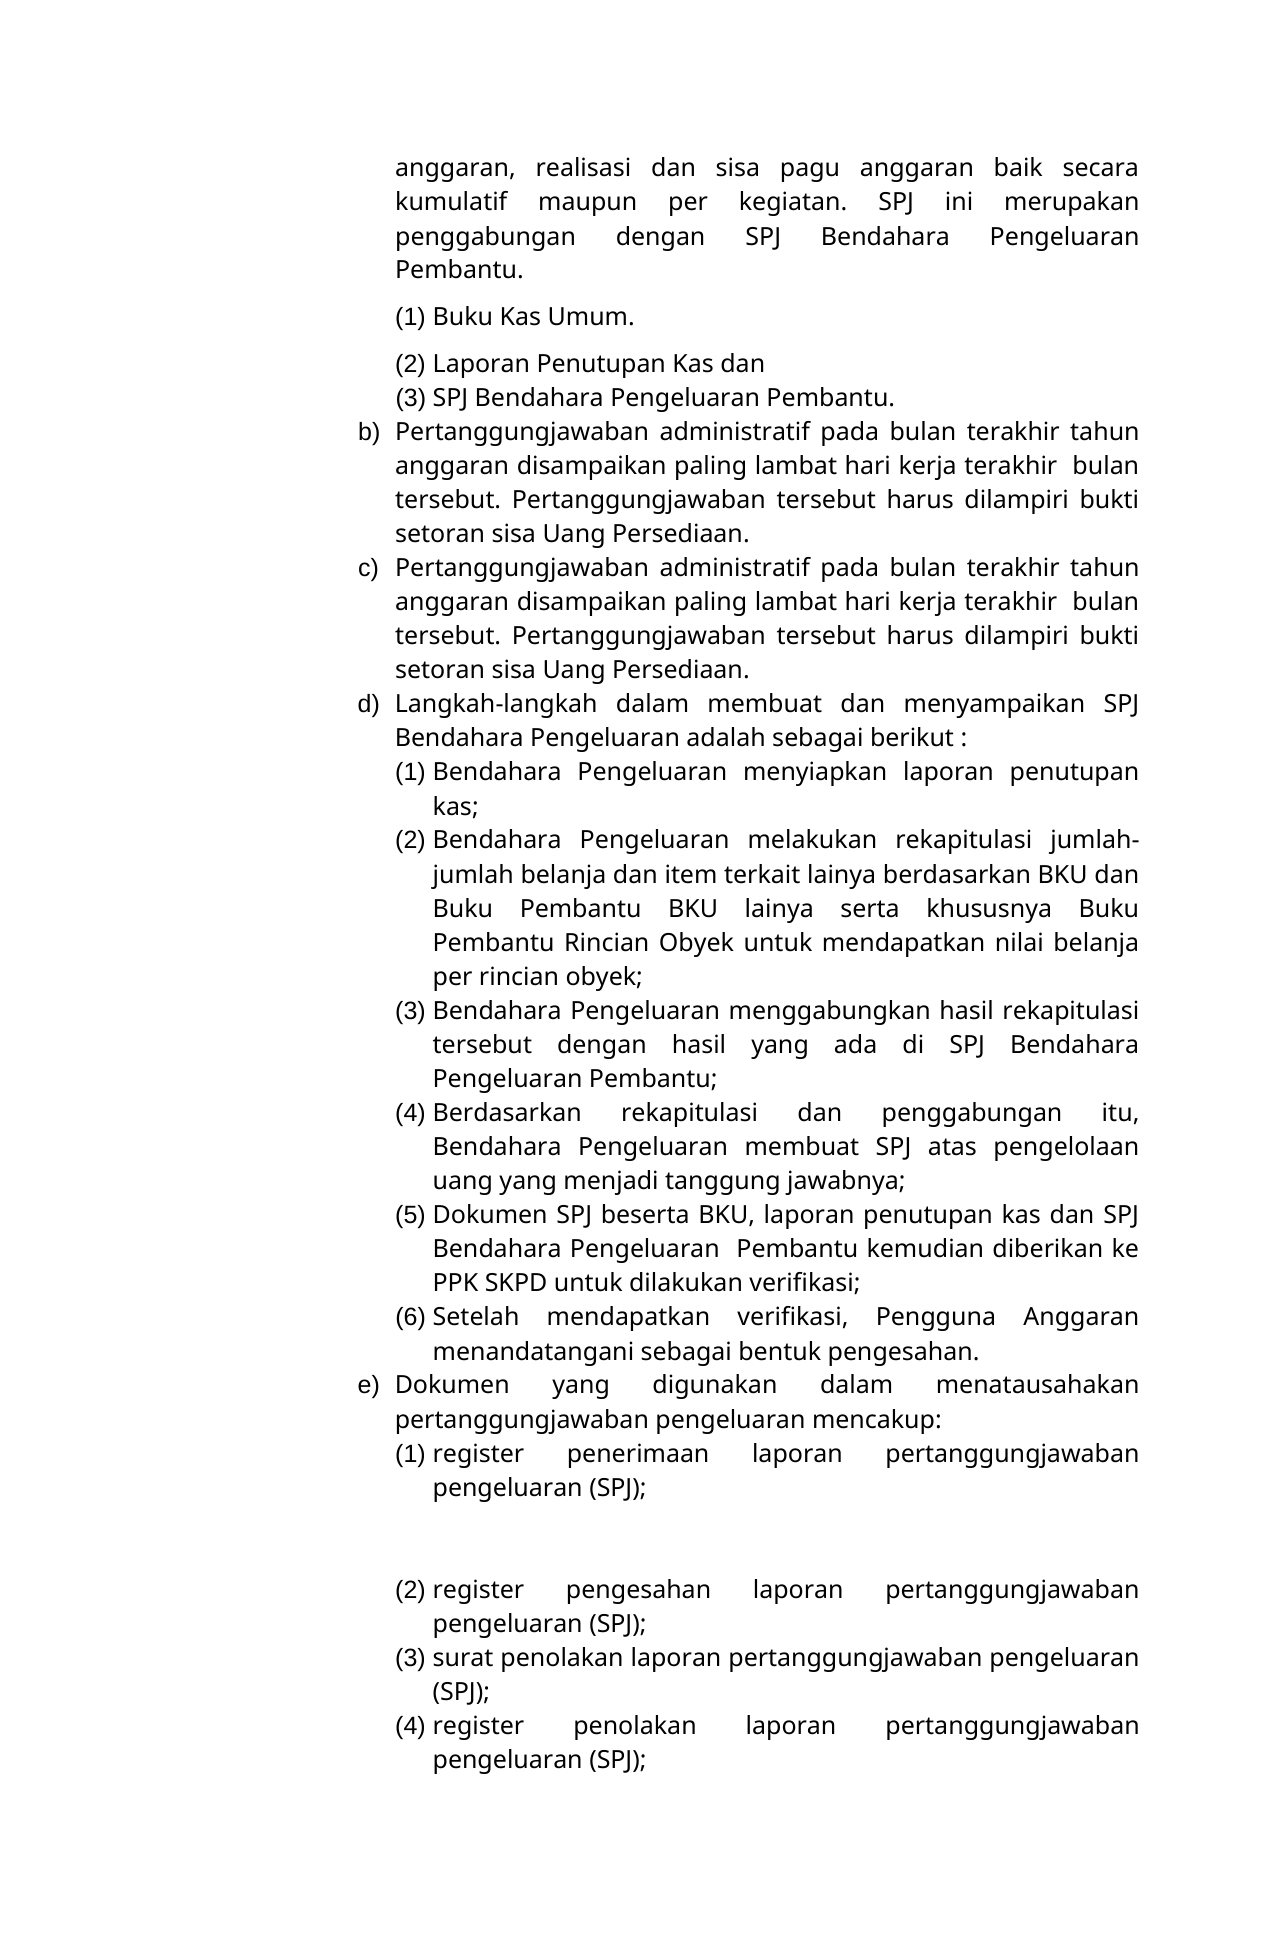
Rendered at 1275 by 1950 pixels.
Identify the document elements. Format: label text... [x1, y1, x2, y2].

list register penolakan laporan pertanggungjawaban pengeluaran (SPJ); [395, 1708, 1140, 1776]
list Buku Kas Umum. [395, 299, 1140, 333]
list register penerimaan laporan pertanggungjawaban pengeluaran (SPJ); [395, 1435, 1140, 1503]
list Pertanggungjawaban administratif pada bulan terakhir tahun anggaran disampaikan paling lambat hari kerja terakhir bulan tersebut. Pertanggungjawaban tersebut harus dilampiri bukti setoran sisa Uang Persediaan. [358, 550, 1140, 686]
list register pengesahan laporan pertanggungjawaban pengeluaran (SPJ); [395, 1572, 1140, 1640]
list Dokumen yang digunakan dalam menatausahakan pertanggungjawaban pengeluaran mencakup: [357, 1367, 1140, 1435]
list Laporan Penutupan Kas dan [395, 345, 1140, 379]
list Langkah-langkah dalam membuat dan menyampaikan SPJ Bendahara Pengeluaran adalah sebagai berikut : [357, 686, 1140, 754]
list surat penolakan laporan pertanggungjawaban pengeluaran (SPJ); [395, 1640, 1140, 1708]
list Bendahara Pengeluaran menyiapkan laporan penutupan kas; [395, 754, 1140, 822]
list Bendahara Pengeluaran melakukan rekapitulasi jumlah-jumlah belanja dan item terkait lainya berdasarkan BKU dan Buku Pembantu BKU lainya serta khususnya Buku Pembantu Rincian Obyek untuk mendapatkan nilai belanja per rincian obyek; [395, 822, 1140, 992]
list Dokumen SPJ beserta BKU, laporan penutupan kas dan SPJ Bendahara Pengeluaran Pembantu kemudian diberikan ke PPK SKPD untuk dilakukan verifikasi; [395, 1197, 1140, 1299]
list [357, 150, 1140, 286]
list Bendahara Pengeluaran menggabungkan hasil rekapitulasi tersebut dengan hasil yang ada di SPJ Bendahara Pengeluaran Pembantu; [395, 992, 1140, 1095]
list Pertanggungjawaban administratif pada bulan terakhir tahun anggaran disampaikan paling lambat hari kerja terakhir bulan tersebut. Pertanggungjawaban tersebut harus dilampiri bukti setoran sisa Uang Persediaan. [358, 413, 1140, 550]
list SPJ Bendahara Pengeluaran Pembantu. [395, 379, 1140, 413]
list Berdasarkan rekapitulasi dan penggabungan itu, Bendahara Pengeluaran membuat SPJ atas pengelolaan uang yang menjadi tanggung jawabnya; [395, 1095, 1140, 1197]
list Setelah mendapatkan verifikasi, Pengguna Anggaran menandatangani sebagai bentuk pengesahan. [395, 1299, 1140, 1367]
